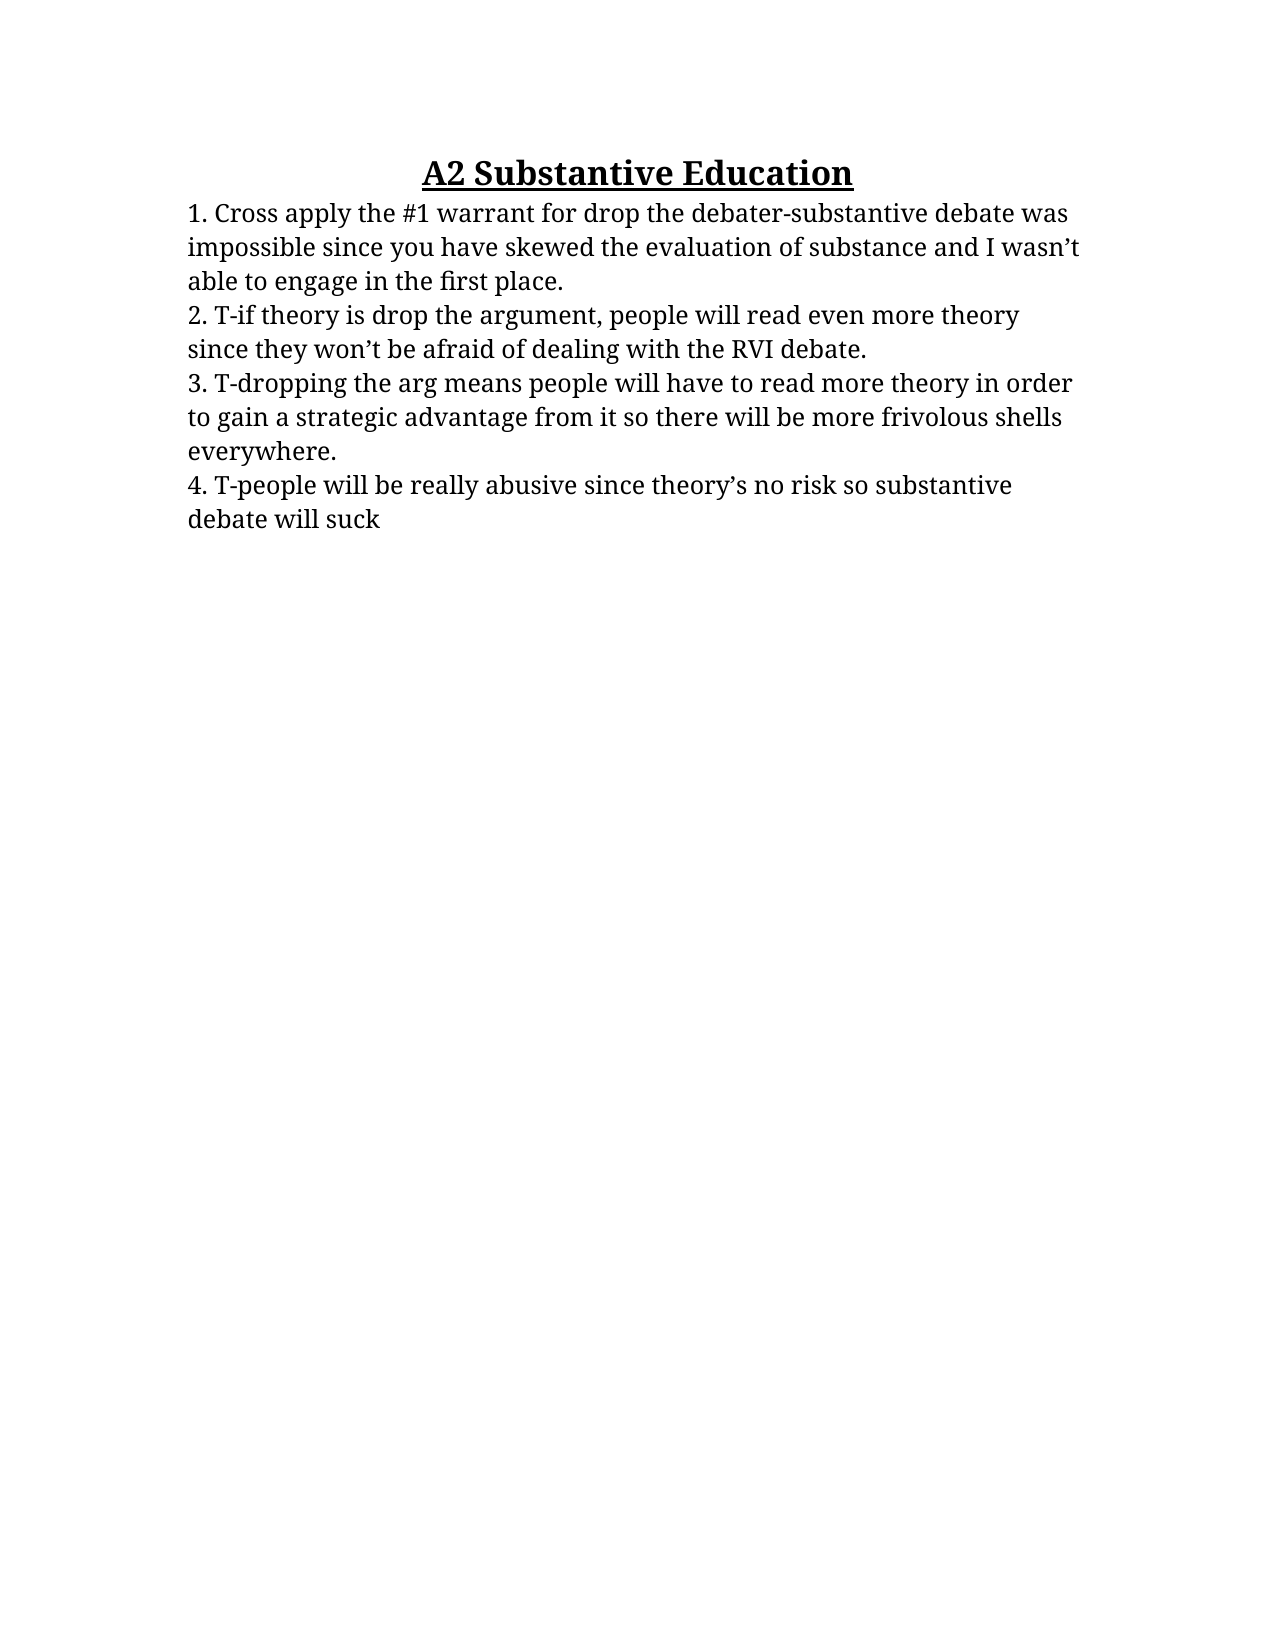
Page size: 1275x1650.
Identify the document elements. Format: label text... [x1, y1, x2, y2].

text 3. T-dropping the arg means people will have to read more theory in order to gain a strategic advantage from it so there will be more frivolous shells everywhere. [187, 366, 1087, 468]
text 2. T-if theory is drop the argument, people will read even more theory since they won’t be afraid of dealing with the RVI debate. [187, 298, 1087, 366]
text 1. Cross apply the #1 warrant for drop the debater-substantive debate was impossible since you have skewed the evaluation of substance and I wasn’t able to engage in the first place. [187, 195, 1087, 298]
text 4. T-people will be really abusive since theory’s no risk so substantive debate will suck [187, 468, 1087, 536]
subtitle A2 Substantive Education [187, 150, 1087, 195]
